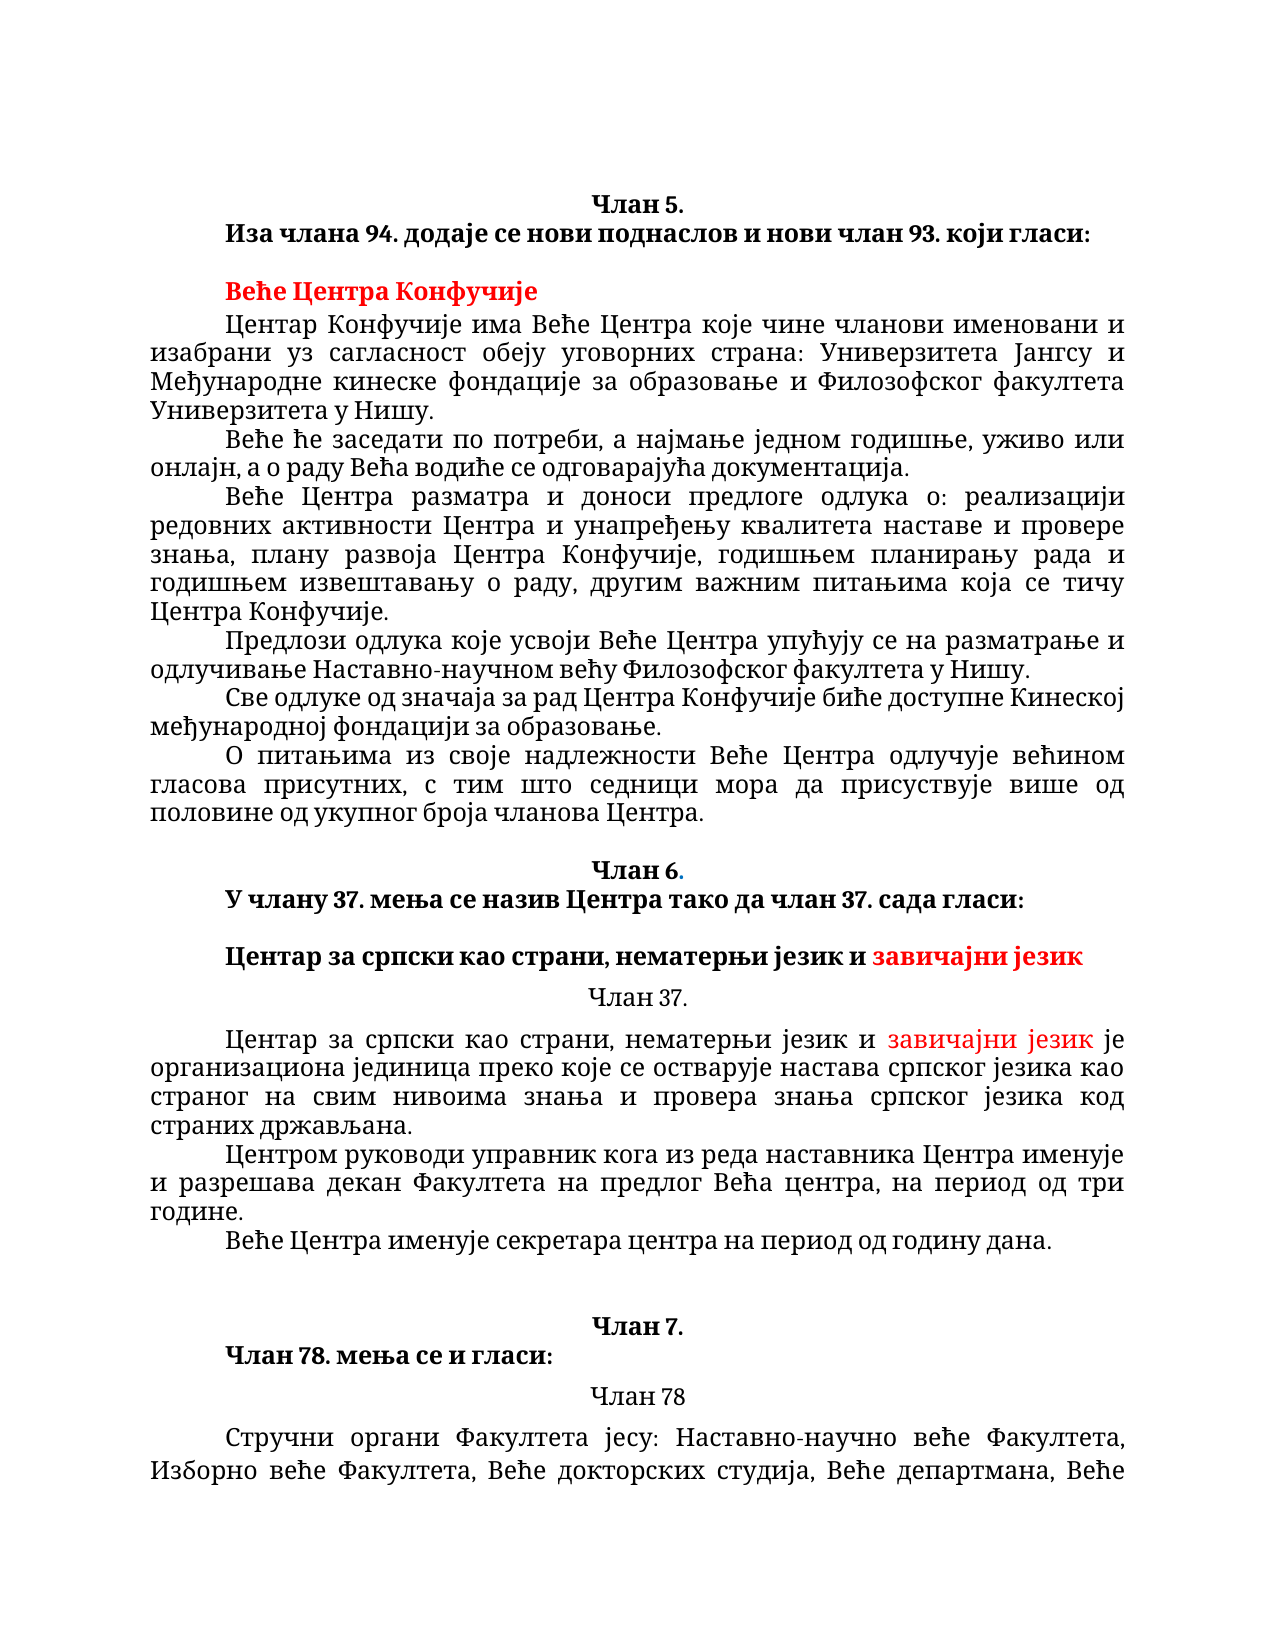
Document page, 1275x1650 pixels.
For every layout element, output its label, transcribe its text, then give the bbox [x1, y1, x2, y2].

text Предлози одлука које усвоји Веће Центра упућују се на разматрање и одлучивање Наставно-научном већу Филозофског факултета у Нишу. [150, 627, 1125, 684]
text О питањима из своје надлежности Веће Центра одлучује већином гласова присутних, с тим што седници мора да присуствује више од половине од укупног броја чланова Центра. [150, 742, 1125, 828]
text Члан 37. [150, 984, 1125, 1013]
text Центар Конфучије има Веће Центра које чине чланови именовани и изабрани уз сагласност обеју уговорних страна: Универзитета Јангсу и Међународне кинеске фондације за образовање и Филозофског факултета Универзитета у Нишу. [150, 311, 1125, 426]
text Члан 78. мења се и гласи: [150, 1342, 1125, 1371]
text Члан 78 [150, 1383, 1125, 1412]
text Веће Центра разматра и доноси предлоге одлука о: реализацији редовних активности Центра и унапређењу квалитета наставе и провере знања, плану развоја Центра Конфучије, годишњем планирању рада и годишњем извештавању о раду, другим важним питањима која се тичу Центра Конфучије. [150, 483, 1125, 627]
text Веће Центра именује секретара центра на период од годину дана. [150, 1227, 1125, 1256]
text Центар за српски као страни, нематерњи језик и завичајни језик је организациона јединица преко које се остварује настава српског језика као страног на свим нивоима знања и провера знања српског језика код страних држављана. [150, 1026, 1125, 1141]
text Иза члана 94. додаје се нови поднаслов и нови члан 93. који гласи: [150, 220, 1125, 249]
text Центар за српски као страни, нематерњи језик и завичајни језик [150, 943, 1125, 972]
text Све одлуке од значаја за рад Центра Конфучије биће доступне Кинеској међународној фондацији за образовање. [150, 684, 1125, 742]
text Веће ће заседати по потреби, а најмање једном годишње, уживо или онлајн, а о раду Већа водиће се одговарајућа документација. [150, 426, 1125, 483]
text Центром руководи управник кога из реда наставника Центра именује и разрешава декан Факултета на предлог Већа центра, на период од три године. [150, 1141, 1125, 1227]
text У члану 37. мења се назив Центра тако да члан 37. сада гласи: [150, 886, 1125, 914]
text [150, 1424, 1125, 1486]
text Члан 6. [150, 857, 1125, 886]
text Члан 5. [150, 191, 1125, 220]
text Члан 7. [150, 1313, 1125, 1342]
text Веће Центра Конфучије [150, 277, 1125, 306]
